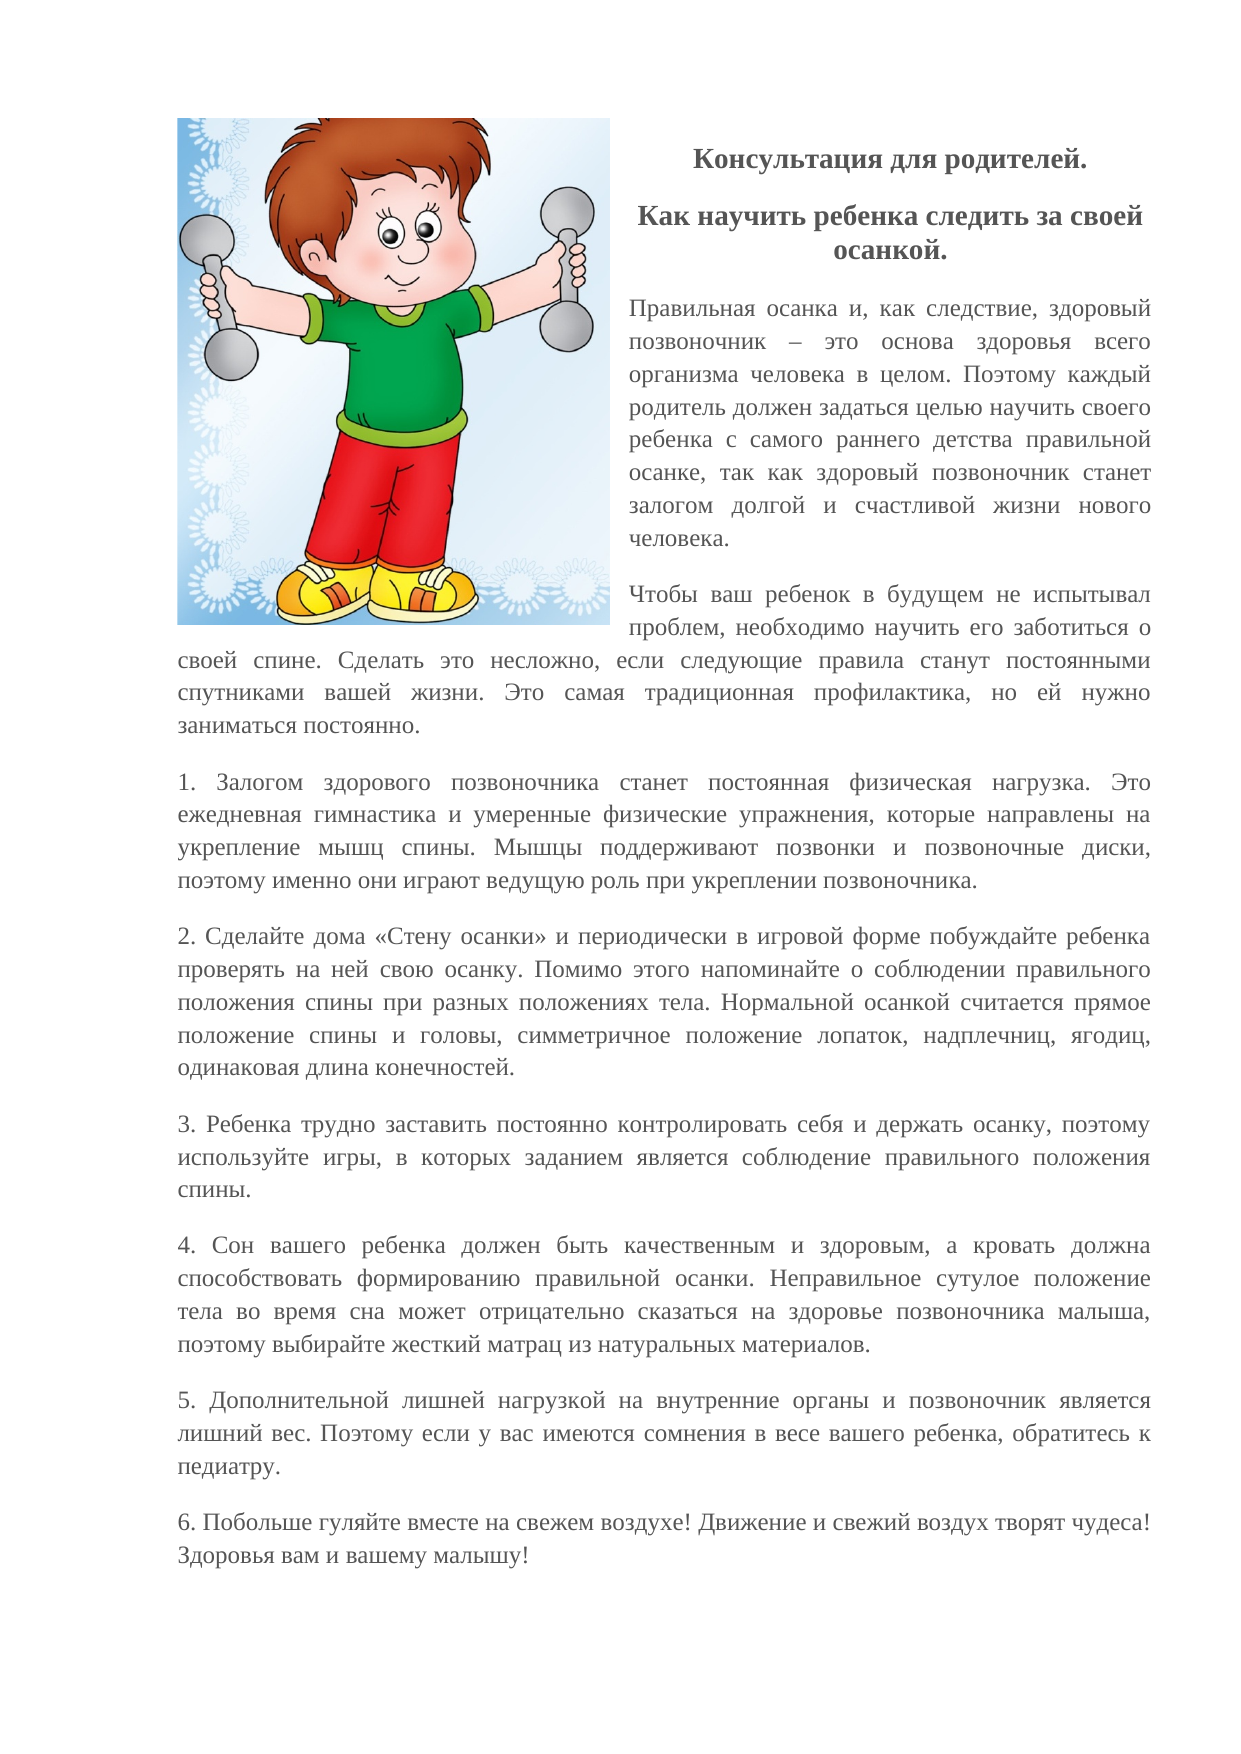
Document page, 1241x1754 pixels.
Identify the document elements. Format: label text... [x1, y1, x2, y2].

text Правильная осанка и, как следствие, здоровый позвоночник – это основа здоровья всего организма человека в целом. Поэтому каждый родитель должен задаться целью научить своего ребенка с самого раннего детства правильной осанке, так как здоровый позвоночник станет залогом долгой и счастливой жизни нового человека. [610, 289, 1152, 552]
text 1. Залогом здорового позвоночника станет постоянная физическая нагрузка. Это ежедневная гимнастика и умеренные физические упражнения, которые направлены на укрепление мышц спины. Мышцы поддерживают позвонки и позвоночные диски, поэтому именно они играют ведущую роль при укреплении позвоночника. [177, 762, 1152, 894]
text Чтобы ваш ребенок в будущем не испытывал проблем, необходимо научить его заботиться о своей спине. Сделать это несложно, если следующие правила станут постоянными спутниками вашей жизни. Это самая традиционная профилактика, но ей нужно заниматься постоянно. [177, 575, 1152, 739]
text 3. Ребенка трудно заставить постоянно контролировать себя и держать осанку, поэтому используйте игры, в которых заданием является соблюдение правильного положения спины. [177, 1105, 1152, 1203]
text 4. Сон вашего ребенка должен быть качественным и здоровым, а кровать должна способствовать формированию правильной осанки. Неправильное сутулое положение тела во время сна может отрицательно сказаться на здоровье позвоночника малыша, поэтому выбирайте жесткий матрац из натуральных материалов. [177, 1227, 1152, 1358]
text 2. Сделайте дома «Стену осанки» и периодически в игровой форме побуждайте ребенка проверять на ней свою осанку. Помимо этого напоминайте о соблюдении правильного положения спины при разных положениях тела. Нормальной осанкой считается прямое положение спины и головы, симметричное положение лопаток, надплечниц, ягодиц, одинаковая длина конечностей. [177, 917, 1152, 1081]
text 6. Побольше гуляйте вместе на свежем воздухе! Движение и свежий воздух творят чудеса! Здоровья вам и вашему малышу! [177, 1503, 1152, 1569]
picture [177, 118, 610, 625]
text Консультация для родителей. [610, 142, 1152, 175]
text Как научить ребенка следить за своей осанкой. [610, 198, 1152, 266]
text 5. Дополнительной лишней нагрузкой на внутренние органы и позвоночник является лишний вес. Поэтому если у вас имеются сомнения в весе вашего ребенка, обратитесь к педиатру. [177, 1381, 1152, 1480]
